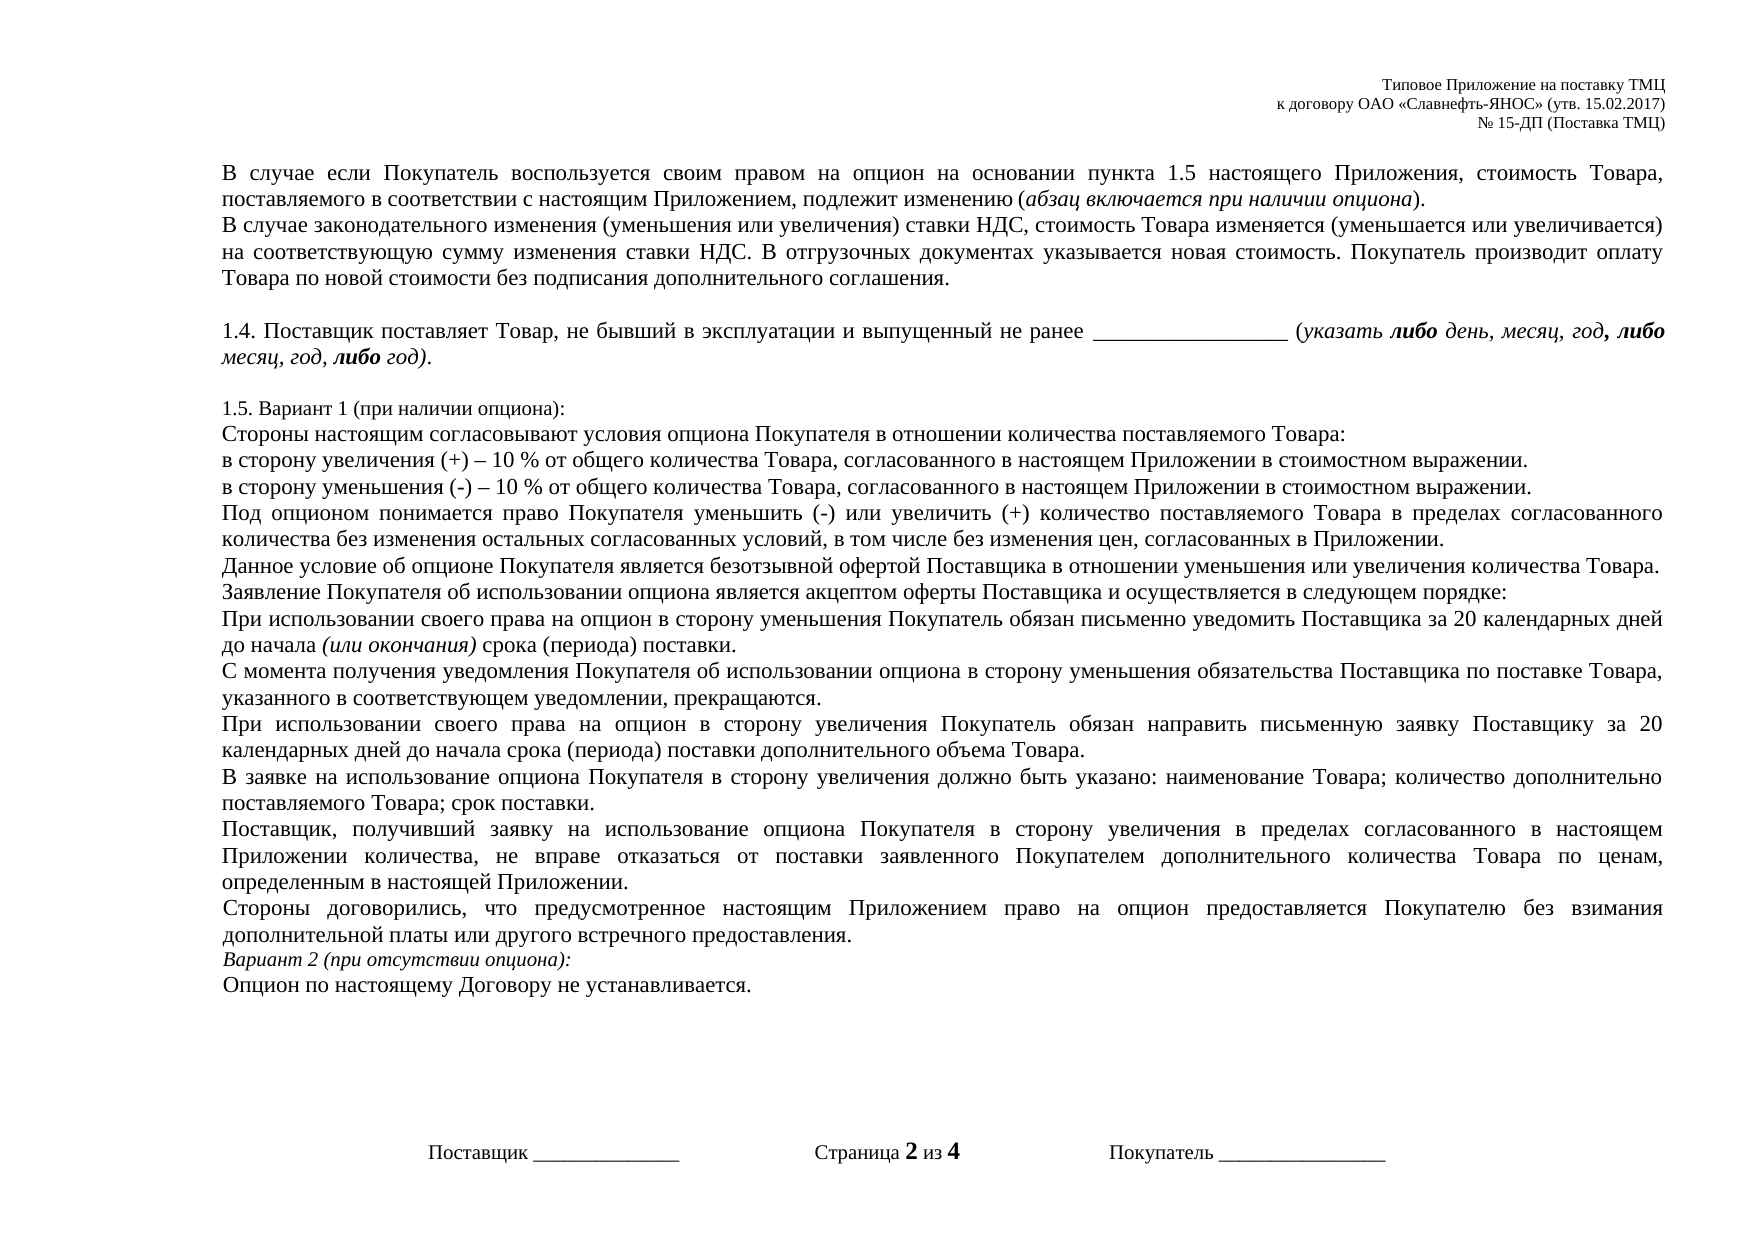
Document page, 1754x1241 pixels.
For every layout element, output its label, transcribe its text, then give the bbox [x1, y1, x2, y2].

text 1.4. Поставщик поставляет Товар, не бывший в эксплуатации и выпущенный не ранее . [222, 317, 1665, 370]
